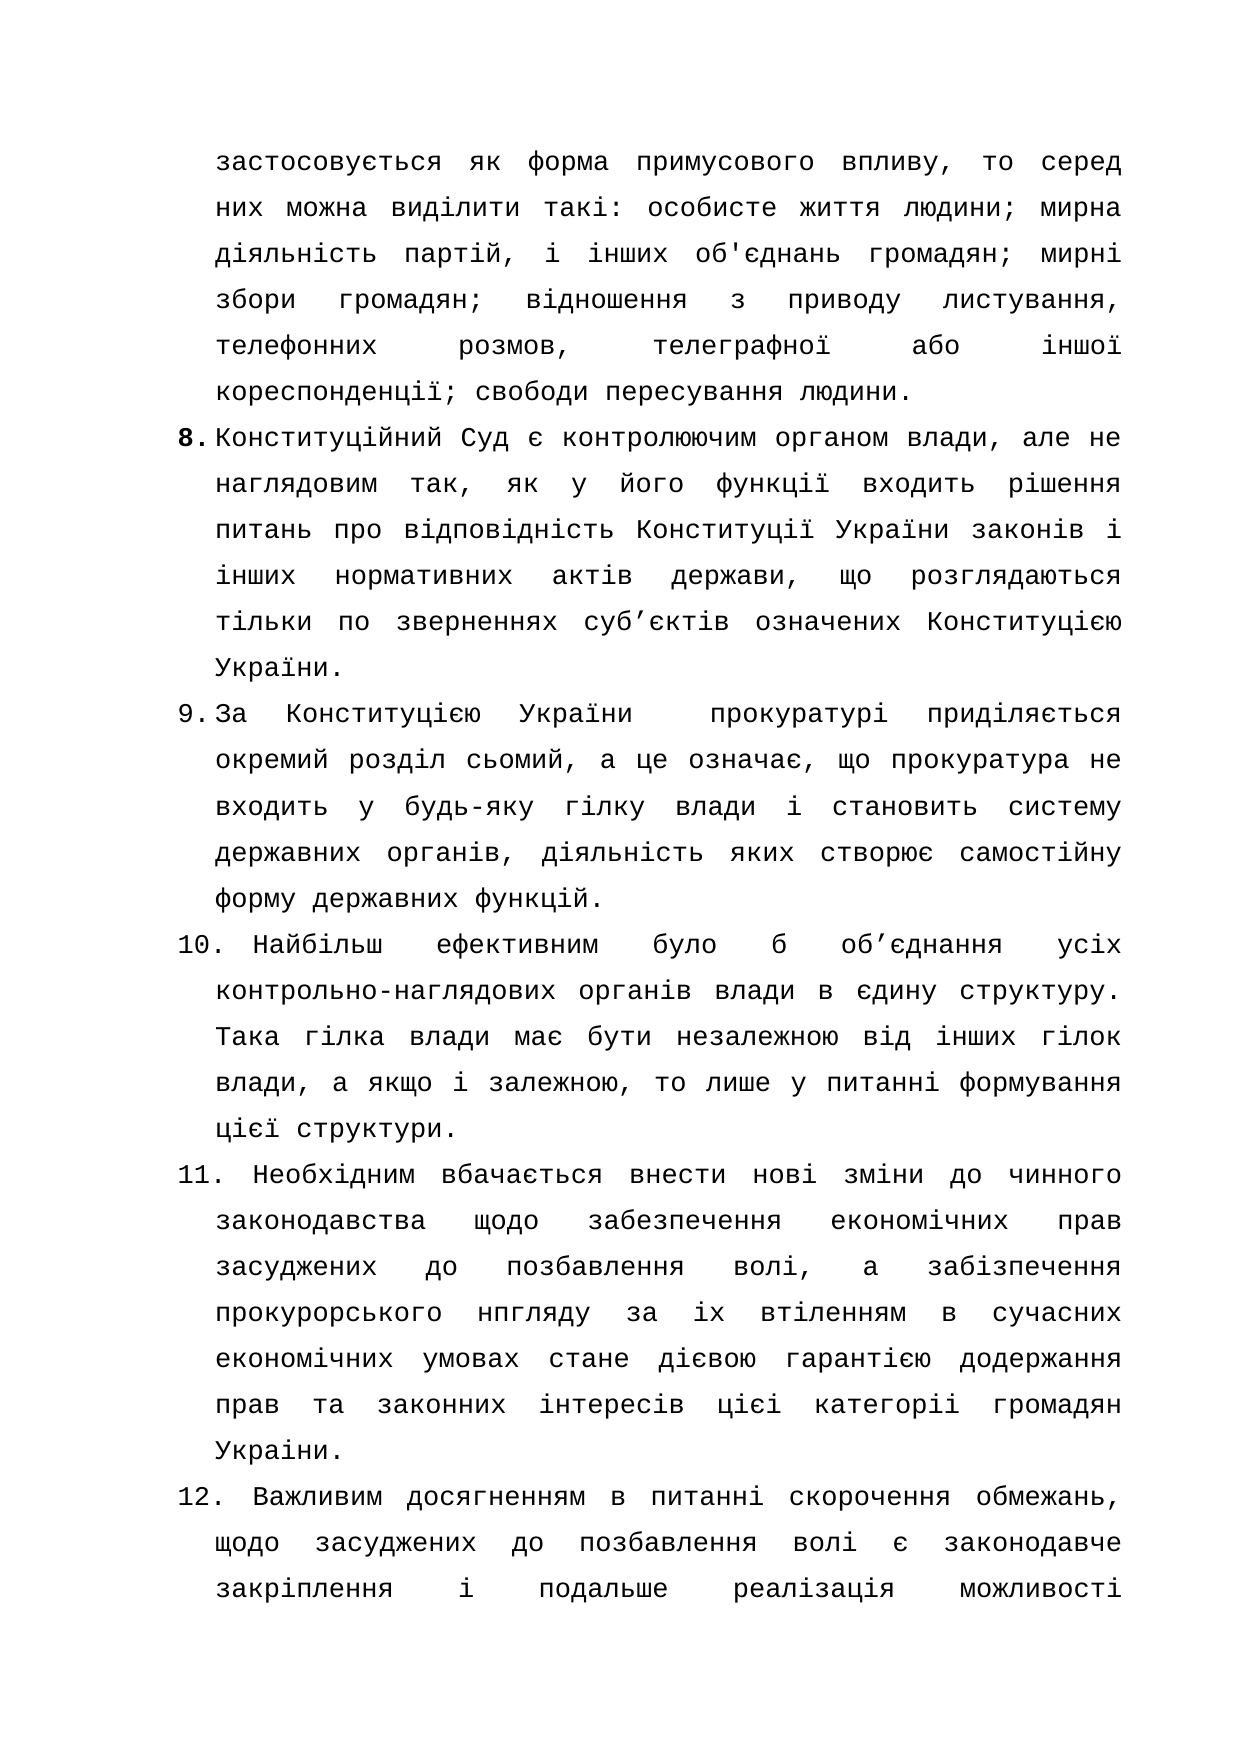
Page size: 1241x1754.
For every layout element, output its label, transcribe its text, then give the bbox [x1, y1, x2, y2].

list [177, 1483, 1122, 1606]
list За Конституцією України прокуратурі приділяється окремий розділ сьомий, а це означає, що прокуратура не входить у будь-яку гілку влади і становить систему державних органів, діяльність яких створює самостійну форму державних функцій. [177, 700, 1122, 915]
list Конституційний Суд є контролюючим органом влади, але не наглядовим так, як у його функції входить рішення питань про відповідність Конституції України законів і інших нормативних актів держави, що розглядаються тільки по зверненнях суб’єктів означених Конституцією України. [177, 424, 1122, 685]
list Необхідним вбачається внести нові зміни до чинного законодавства щодо забезпечення економічних прав засуджених до позбавлення волі, а забізпечення прокурорського нпгляду за іх втіленням в сучасних економічних умовах стане дієвою гарантією додержання прав та законних інтересів цієі категоріі громадян Украіни. [177, 1161, 1122, 1468]
list Найбільш ефективним було б об’єднання усіх контрольно-наглядових органів влади в єдину структуру. Така гілка влади має бути незалежною від інших гілок влади, а якщо і залежною, то лише у питанні формування цієї структури. [177, 930, 1122, 1145]
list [177, 148, 1122, 409]
